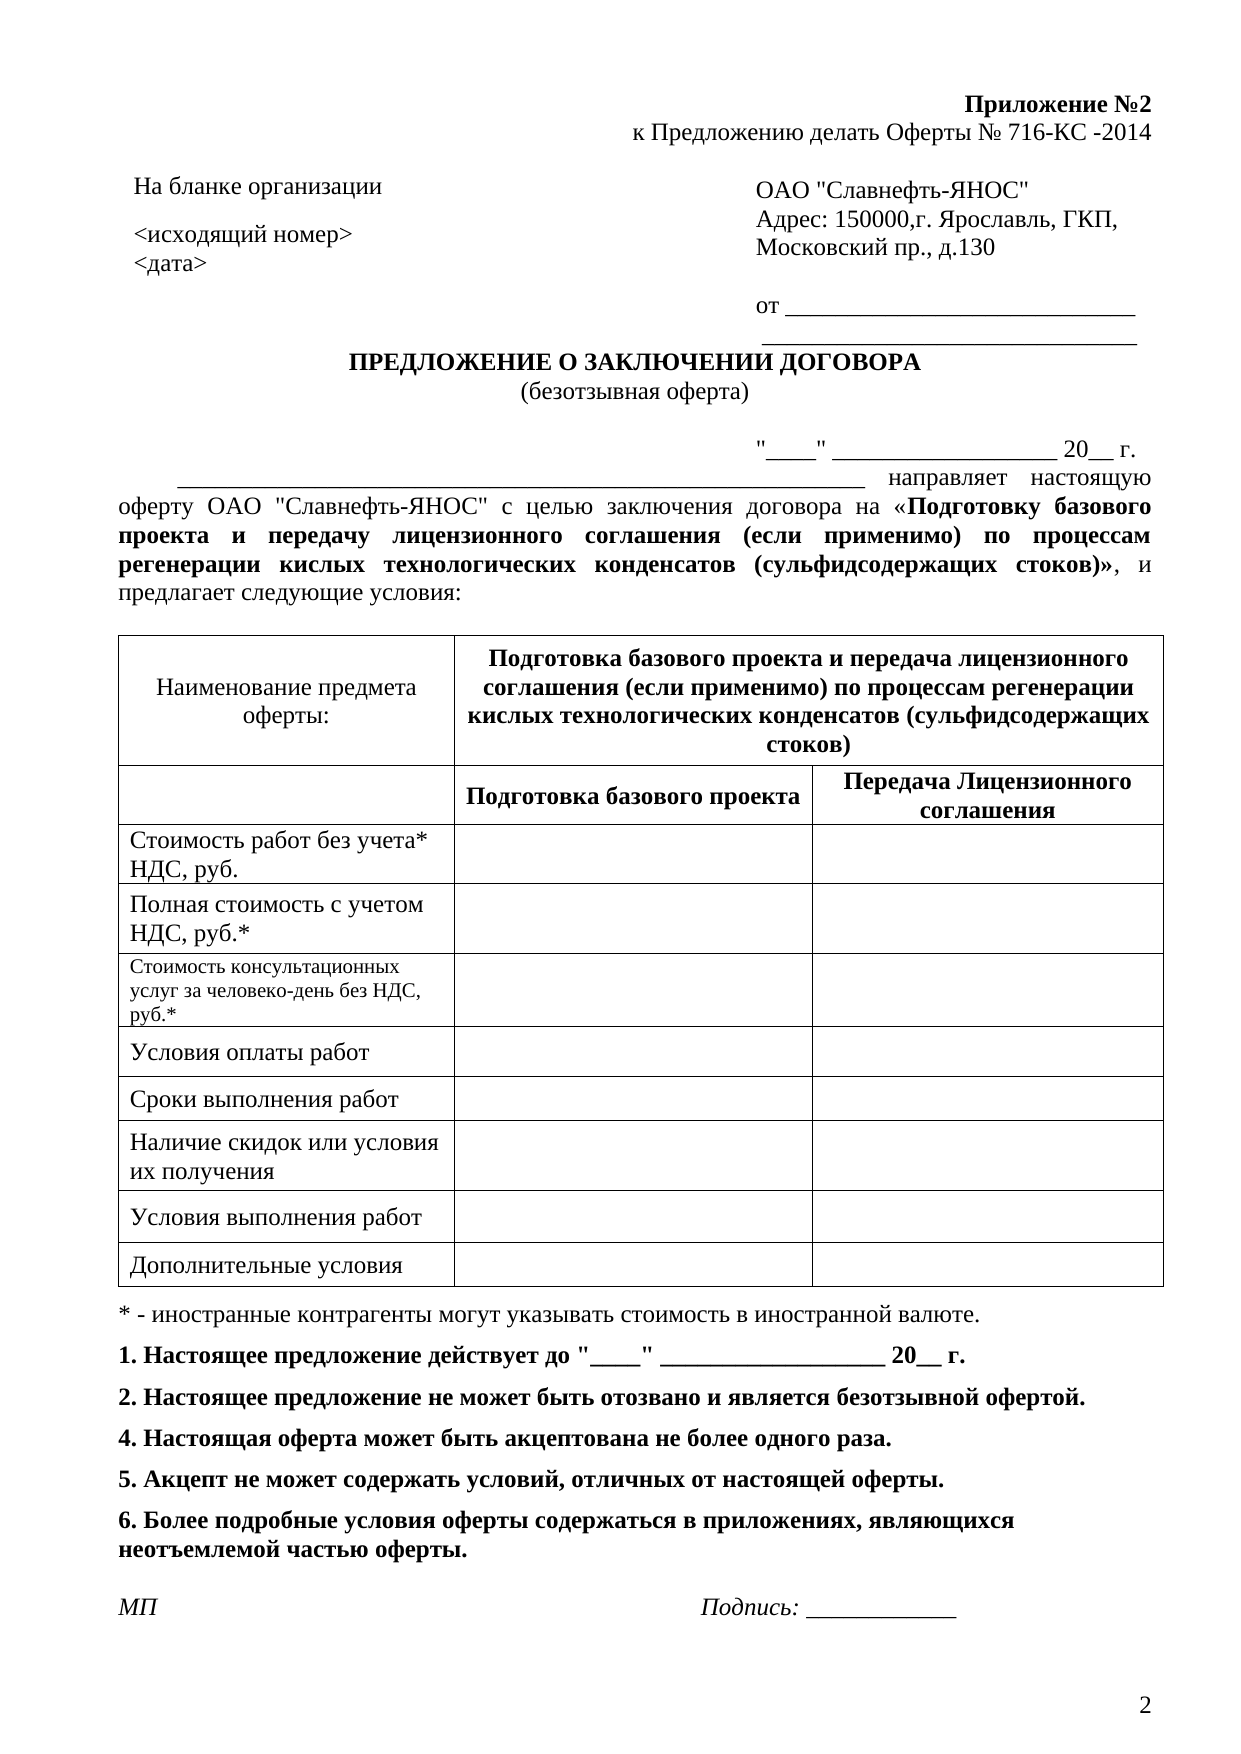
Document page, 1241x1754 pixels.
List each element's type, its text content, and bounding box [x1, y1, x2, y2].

table_cell Стоимость работ без учета* НДС, руб. [119, 825, 454, 882]
table_cell [813, 1121, 1163, 1190]
text Приложение №2 [340, 89, 1152, 117]
text 4. Настоящая оферта может быть акцептована не более одного раза. [118, 1423, 1152, 1452]
table_cell [455, 1027, 812, 1076]
text 1. Настоящее предложение действует до "____" __________________ 20__ г. [118, 1341, 1152, 1369]
text _______________________________________________________ направляет настоящую оферту ОАО "Славнефть-ЯНОС" с целью заключения договора на «Подготовку базового проекта и передачу лицензионного соглашения (если применимо) по процессам регенерации кислых технологических конденсатов (сульфидсодержащих стоков)», и предлагает следующие условия: [118, 462, 1152, 606]
table_cell [813, 825, 1163, 882]
text МП Подпись: ____________ [118, 1592, 1152, 1621]
text (безотзывная оферта) [118, 376, 1152, 405]
table_cell [119, 766, 454, 824]
table_cell [455, 1077, 812, 1120]
table_cell Сроки выполнения работ [119, 1077, 454, 1120]
table_cell [455, 954, 812, 1026]
table_cell [813, 884, 1163, 953]
table_cell [455, 884, 812, 953]
table_cell [455, 1121, 812, 1190]
table_cell Подготовка базового проекта [455, 766, 812, 824]
table_cell Дополнительные условия [119, 1243, 454, 1286]
table_cell Условия оплаты работ [119, 1027, 454, 1076]
text "____" __________________ 20__ г. [756, 434, 1152, 462]
text ОАО "Славнефть-ЯНОС" [756, 175, 1152, 204]
table_cell [813, 1191, 1163, 1242]
text к Предложению делать Оферты № 716-КС -2014 [118, 117, 1152, 146]
table_cell [813, 1077, 1163, 1120]
text 2. Настоящее предложение не может быть отозвано и является безотзывной офертой. [118, 1382, 1152, 1411]
table_cell Условия выполнения работ [119, 1191, 454, 1242]
table_cell [813, 954, 1163, 1026]
table_cell [813, 1027, 1163, 1076]
table_cell [455, 1243, 812, 1286]
text Адрес: 150000,г. Ярославль, ГКП, Московский пр., д.130 [756, 204, 1152, 261]
text 6. Более подробные условия оферты содержаться в приложениях, являющихся неотъемлемой частью оферты. [118, 1506, 1152, 1563]
table_cell Передача Лицензионного соглашения [813, 766, 1163, 824]
table_cell Наличие скидок или условия их получения [119, 1121, 454, 1190]
table_cell [455, 825, 812, 882]
table_cell Стоимость консультационных услуг за человеко-день без НДС, руб.* [119, 954, 454, 1026]
text ПРЕДЛОЖЕНИЕ О ЗАКЛЮЧЕНИИ ДОГОВОРА [118, 347, 1152, 376]
table_header Наименование предмета оферты: [119, 636, 454, 765]
text ______________________________ [756, 319, 1152, 347]
text 5. Акцепт не может содержать условий, отличных от настоящей оферты. [118, 1464, 1152, 1493]
table_cell [455, 1191, 812, 1242]
table_cell Полная стоимость с учетом НДС, руб.* [119, 884, 454, 953]
table_cell [813, 1243, 1163, 1286]
text * - иностранные контрагенты могут указывать стоимость в иностранной валюте. [118, 1299, 1152, 1328]
table_header Подготовка базового проекта и передача лицензионного соглашения (если применимо) по процессам регенерации кислых технологических конденсатов (сульфидсодержащих стоков) [455, 636, 1163, 765]
text от ____________________________ [756, 290, 1152, 319]
